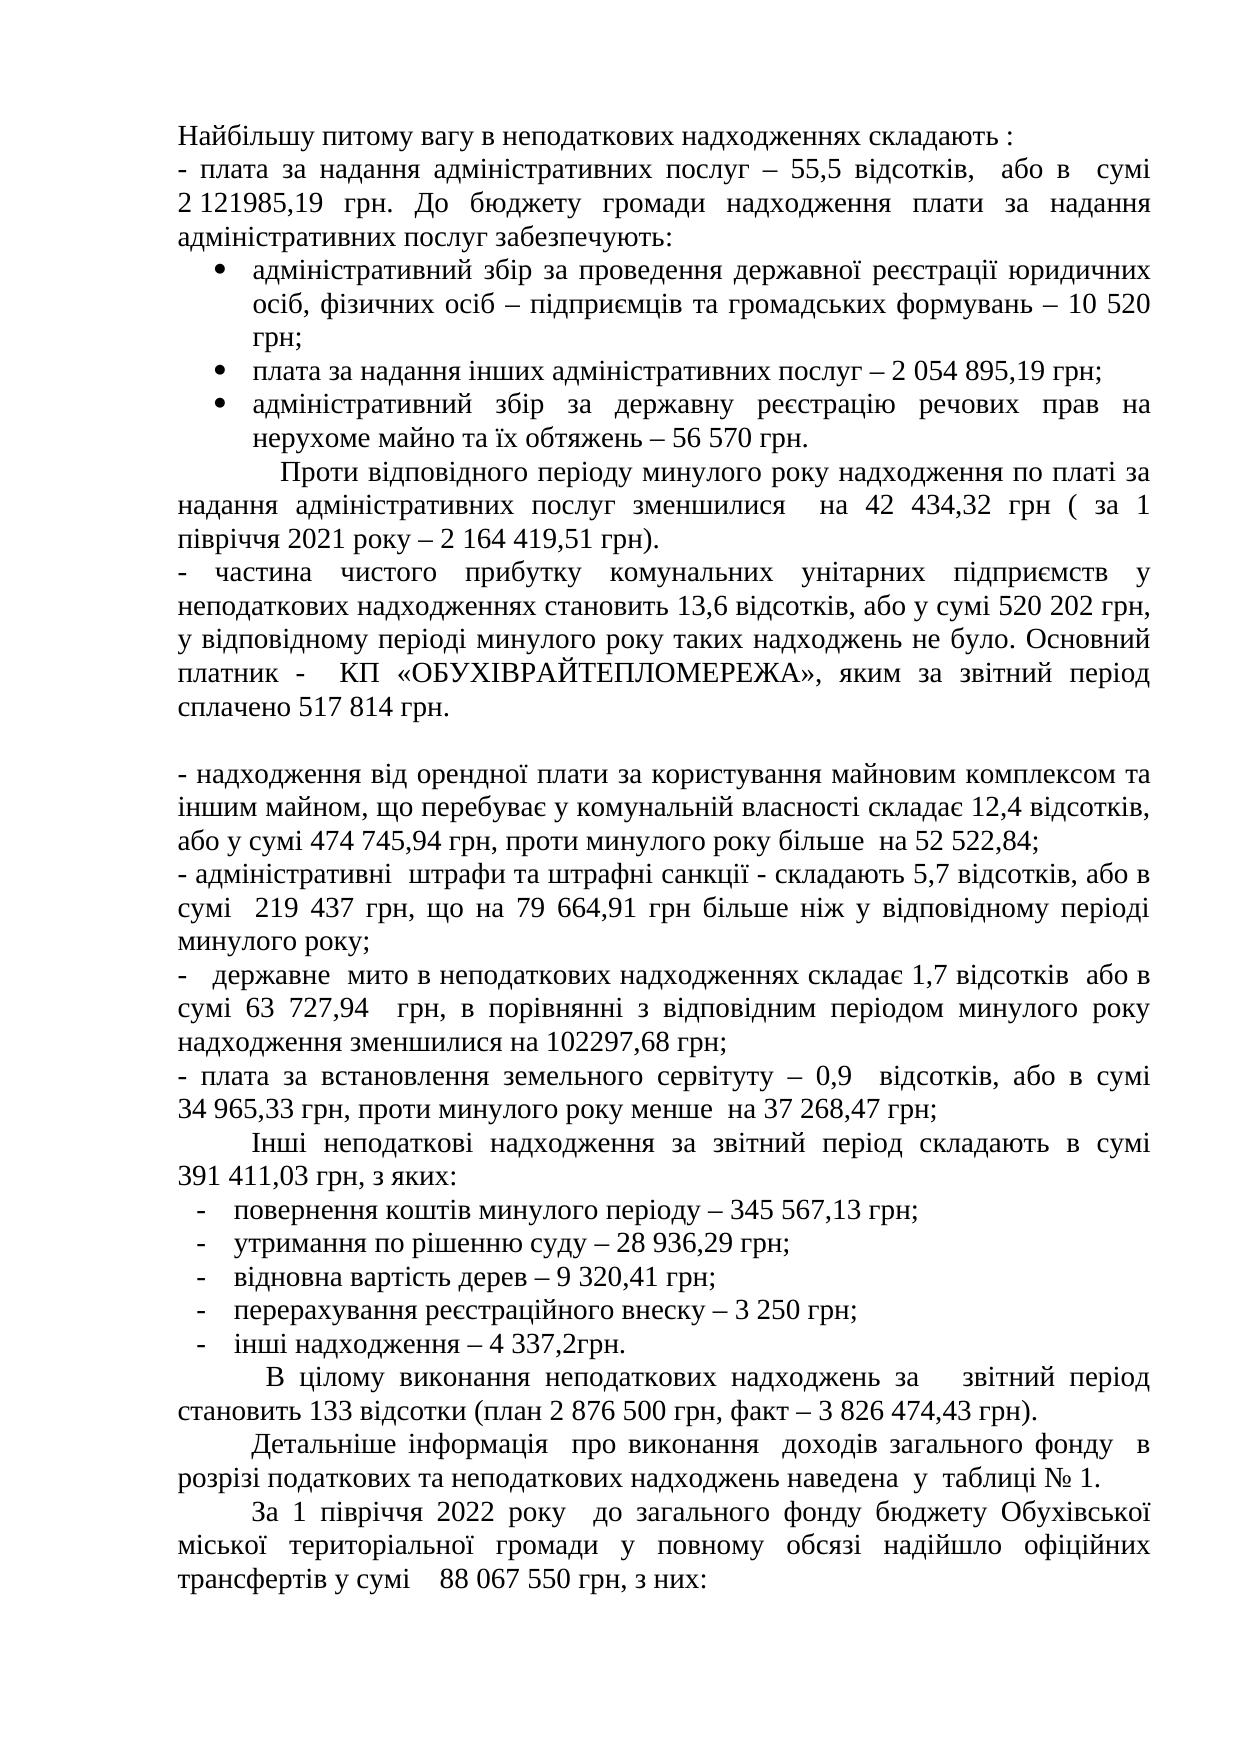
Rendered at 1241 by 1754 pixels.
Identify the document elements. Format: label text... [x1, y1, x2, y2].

list адміністративний збір за державну реєстрацію речових прав на нерухоме майно та їх обтяжень – 56 570 грн. [215, 387, 1152, 454]
text - плата за надання адміністративних послуг – 55,5 відсотків, або в сумі 2 121985,19 грн. До бюджету громади надходження плати за надання адміністративних послуг забезпечують: [177, 152, 1152, 252]
text Детальніше інформація про виконання доходів загального фонду в розрізі податкових та неподаткових надходжень наведена у таблиці № 1. [177, 1427, 1152, 1494]
text - державне мито в неподаткових надходженнях складає 1,7 відсотків або в сумі 63 727,94 грн, в порівнянні з відповідним періодом минулого року надходження зменшилися на 102297,68 грн; [177, 957, 1152, 1058]
text - надходження від орендної плати за користування майновим комплексом та іншим майном, що перебуває у комунальній власності складає 12,4 відсотків, або у сумі 474 745,94 грн, проти минулого року більше на 52 522,84; [177, 756, 1152, 856]
text В цілому виконання неподаткових надходжень за звітний період становить 133 відсотки (план 2 876 500 грн, факт – 3 826 474,43 грн). [177, 1359, 1152, 1427]
list адміністративний збір за проведення державної реєстрації юридичних осіб, фізичних осіб – підприємців та громадських формувань – 10 520 грн; [215, 252, 1152, 353]
text За 1 півріччя 2022 року до загального фонду бюджету Обухівської міської територіальної громади у повному обсязі надійшло офіційних трансфертів у сумі 88 067 550 грн, з них: [177, 1494, 1152, 1594]
text - адміністративні штрафи та штрафні санкції - складають 5,7 відсотків, або в сумі 219 437 грн, що на 79 664,91 грн більше ніж у відповідному періоді минулого року; [177, 856, 1152, 957]
text Проти відповідного періоду минулого року надходження по платі за надання адміністративних послуг зменшилися на 42 434,32 грн ( за 1 півріччя 2021 року – 2 164 419,51 грн). [177, 454, 1152, 554]
text Інші неподаткові надходження за звітний період складають в сумі 391 411,03 грн, з яких: [177, 1125, 1152, 1192]
list перерахування реєстраційного внеску – 3 250 грн; [196, 1292, 1152, 1326]
list утримання по рішенню суду – 28 936,29 грн; [196, 1225, 1152, 1259]
list повернення коштів минулого періоду – 345 567,13 грн; [196, 1192, 1152, 1225]
text - частина чистого прибутку комунальних унітарних підприємств у неподаткових надходженнях становить 13,6 відсотків, або у сумі 520 202 грн, у відповідному періоді минулого року таких надходжень не було. Основний платник - КП «ОБУХІВРАЙТЕПЛОМЕРЕЖА», яким за звітний період сплачено 517 814 грн. [177, 554, 1152, 722]
list плата за надання інших адміністративних послуг – 2 054 895,19 грн; [215, 353, 1152, 387]
text - плата за встановлення земельного сервітуту – 0,9 відсотків, або в сумі 34 965,33 грн, проти минулого року менше на 37 268,47 грн; [177, 1058, 1152, 1125]
list інші надходження – 4 337,2грн. [196, 1326, 1152, 1359]
list відновна вартість дерев – 9 320,41 грн; [196, 1259, 1152, 1292]
text Найбільшу питому вагу в неподаткових надходженнях складають : [177, 118, 1152, 152]
